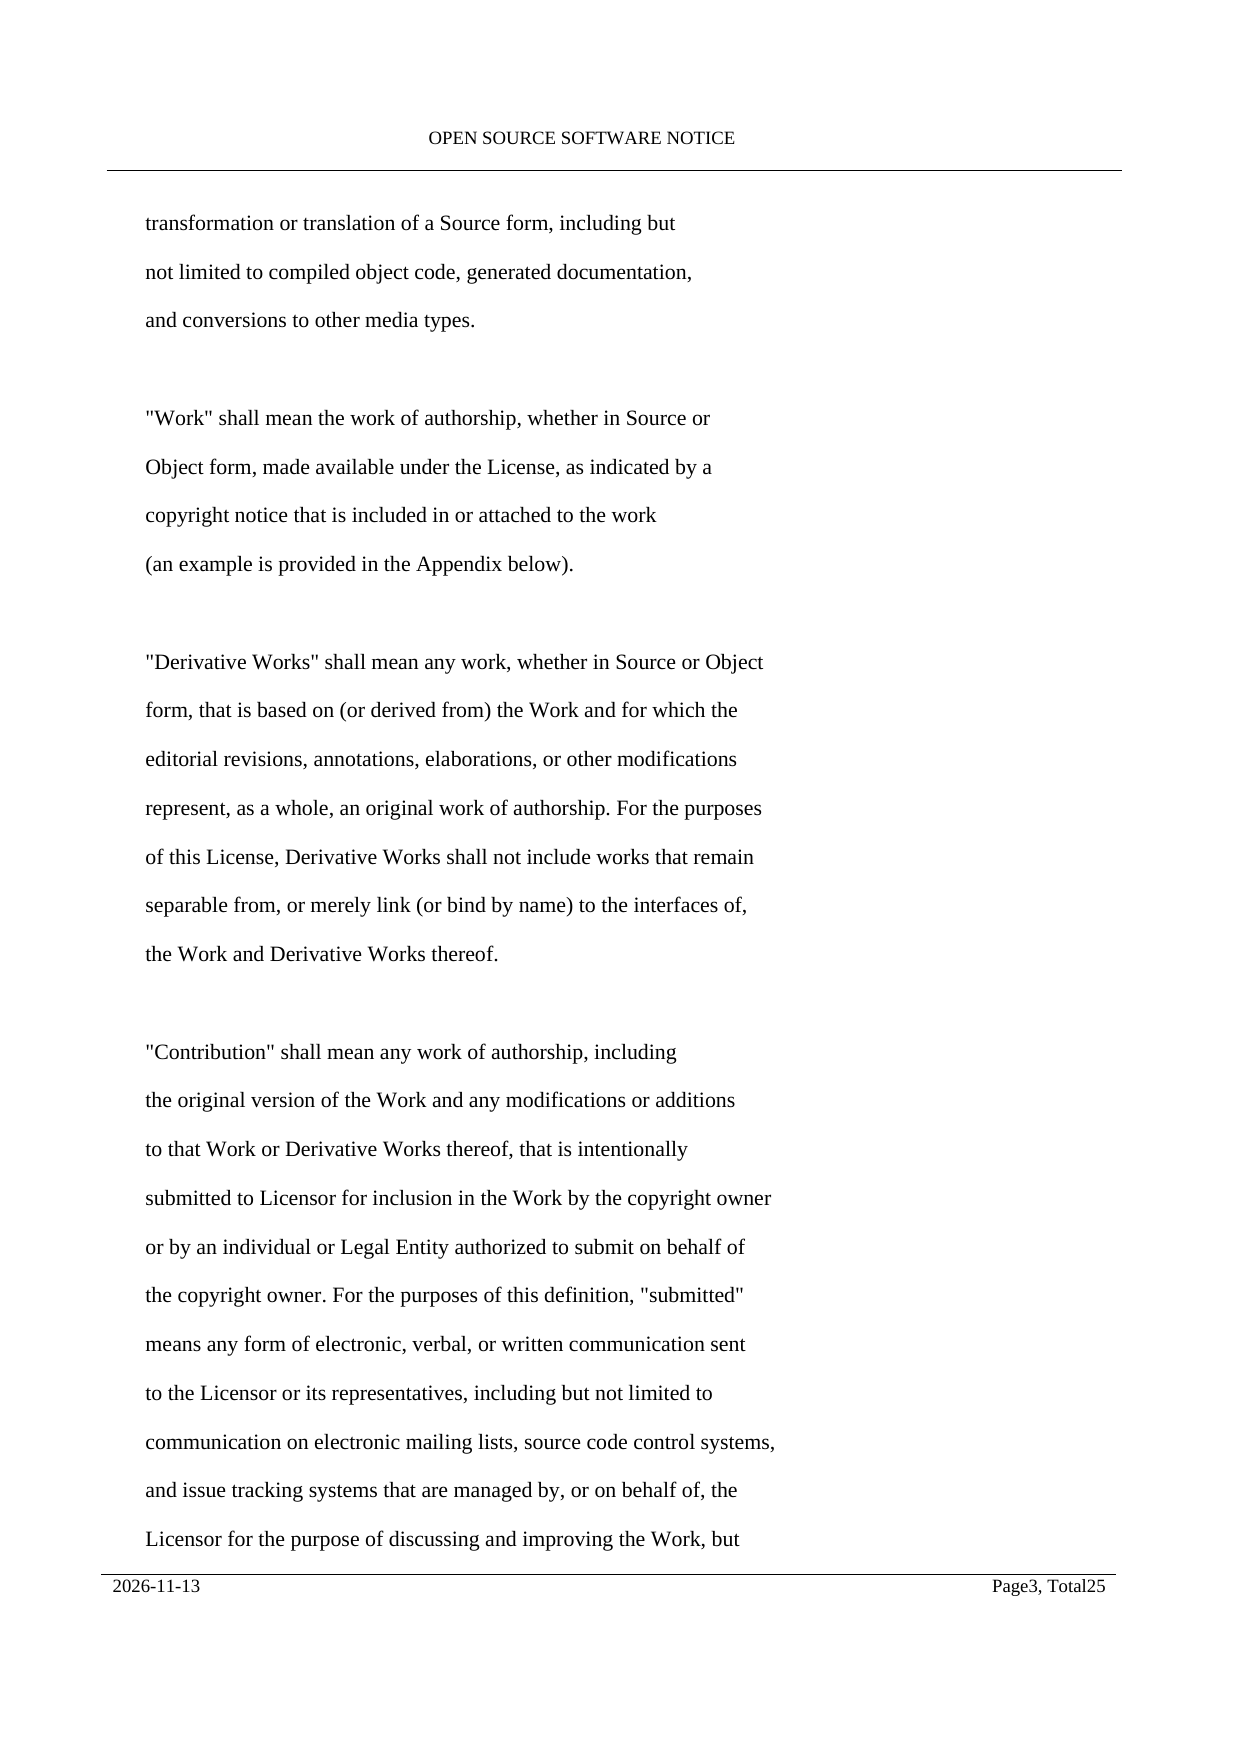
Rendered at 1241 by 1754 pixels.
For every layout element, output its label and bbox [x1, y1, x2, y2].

text [112, 206, 1128, 1555]
